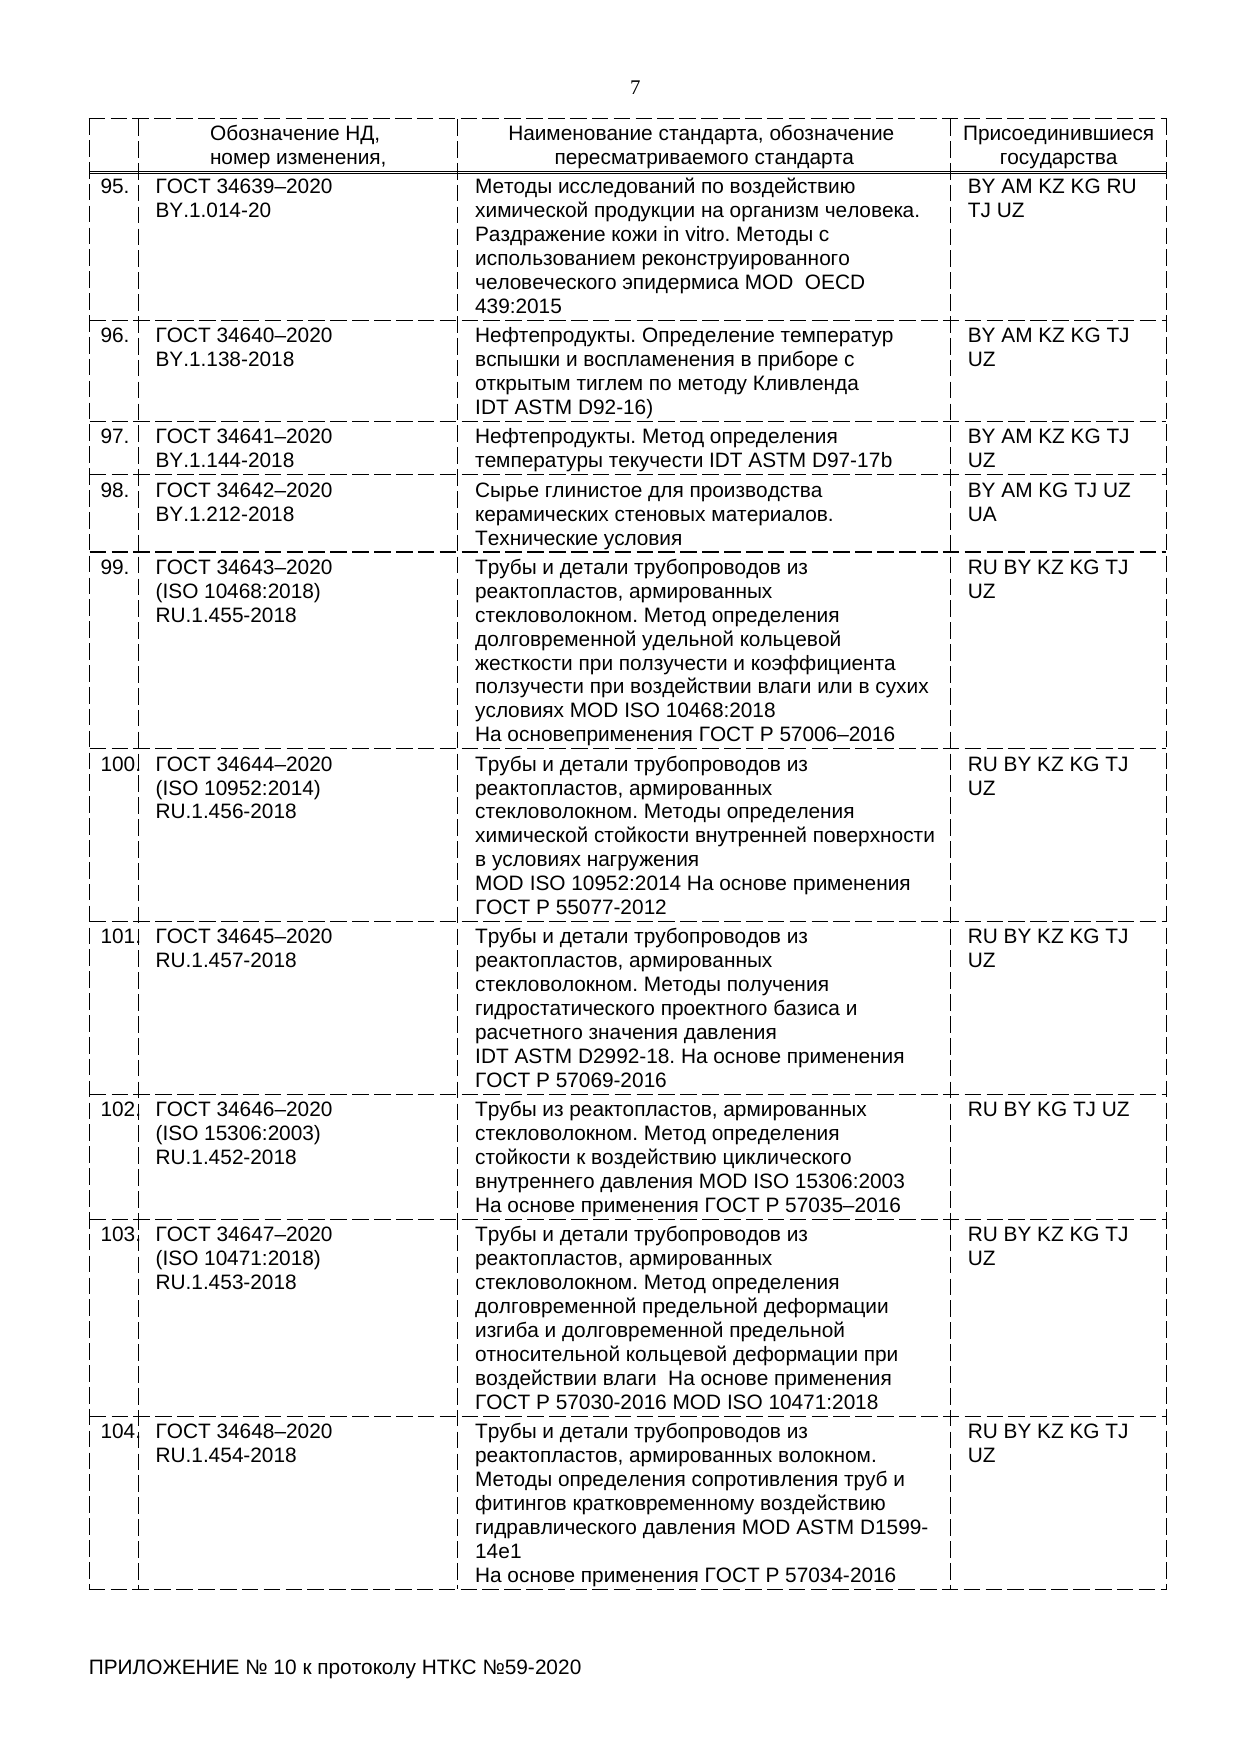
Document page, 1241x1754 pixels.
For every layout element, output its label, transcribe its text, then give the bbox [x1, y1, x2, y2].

table_cell Трубы и детали трубопроводов из реактопластов, армированных стекловолокном. Метод определения долговременной удельной кольцевой жесткости при ползучести и коэффициента ползучести при воздействии влаги или в сухих условиях MOD ISO 10468:2018 На основеприменения ГОСТ Р 57006–2016 [458, 551, 951, 748]
table_header Присоединившиеся государства [951, 118, 1167, 171]
table_cell [89, 174, 138, 320]
table_cell ГОСТ 34640‒2020 BY.1.138-2018 [138, 320, 458, 421]
table_cell [89, 474, 138, 551]
table_cell BY AM KZ KG RU TJ UZ [951, 174, 1167, 320]
table_cell [89, 421, 138, 474]
table_cell [89, 1416, 138, 1589]
table_cell Сырье глинистое для производства керамических стеновых материалов. Технические условия [458, 474, 951, 551]
table_cell ГОСТ 34643‒2020 (ISO 10468:2018) RU.1.455-2018 [138, 551, 458, 748]
table_cell ГОСТ 34646‒2020 (ISO 15306:2003) RU.1.452-2018 [138, 1094, 458, 1219]
table_header Обозначение НД, номер изменения, [138, 118, 458, 171]
table_cell Трубы и детали трубопроводов из реактопластов, армированных волокном. Методы определения сопротивления труб и фитингов кратковременному воздействию гидравлического давления MOD ASTM D1599-14e1 На основе применения ГОСТ Р 57034-2016 [458, 1416, 951, 1589]
table_cell [89, 1219, 138, 1416]
table_cell BY AM KZ KG TJ UZ [951, 320, 1167, 421]
table_cell RU BY KZ KG TJ UZ [951, 748, 1167, 921]
table_header Наименование стандарта, обозначение пересматриваемого стандарта [458, 118, 951, 171]
table_cell [89, 551, 138, 748]
table_cell [89, 921, 138, 1094]
table_cell [89, 320, 138, 421]
table_cell ГОСТ 34641‒2020 BY.1.144-2018 [138, 421, 458, 474]
table_cell Трубы и детали трубопроводов из реактопластов, армированных стекловолокном. Методы определения химической стойкости внутренней поверхности в условиях нагружения MOD ISO 10952:2014 На основе применения ГОСТ Р 55077-2012 [458, 748, 951, 921]
table_cell Трубы и детали трубопроводов из реактопластов, армированных стекловолокном. Методы получения гидростатического проектного базиса и расчетного значения давления IDT ASTM D2992-18. На основе применения ГОСТ Р 57069-2016 [458, 921, 951, 1094]
table_header [89, 118, 138, 171]
table_cell RU BY KZ KG TJ UZ [951, 1416, 1167, 1589]
table_cell [89, 1094, 138, 1219]
table_cell ГОСТ 34644‒2020 (ISO 10952:2014) RU.1.456-2018 [138, 748, 458, 921]
table_cell Трубы из реактопластов, армированных стекловолокном. Метод определения стойкости к воздействию циклического внутреннего давления MOD ISO 15306:2003 На основе применения ГОСТ Р 57035–2016 [458, 1094, 951, 1219]
table_cell ГОСТ 34648‒2020 RU.1.454-2018 [138, 1416, 458, 1589]
table_cell RU BY KZ KG TJ UZ [951, 921, 1167, 1094]
table_cell Трубы и детали трубопроводов из реактопластов, армированных стекловолокном. Метод определения долговременной предельной деформации изгиба и долговременной предельной относительной кольцевой деформации при воздействии влаги На основе применения ГОСТ Р 57030-2016 MOD ISO 10471:2018 [458, 1219, 951, 1416]
table_cell ГОСТ 34645‒2020 RU.1.457-2018 [138, 921, 458, 1094]
table_cell ГОСТ 34642‒2020 BY.1.212-2018 [138, 474, 458, 551]
table_cell RU BY KG TJ UZ [951, 1094, 1167, 1219]
table_cell ГОСТ 34639‒2020 BY.1.014-20 [138, 174, 458, 320]
table_cell RU BY KZ KG TJ UZ [951, 1219, 1167, 1416]
table_cell Нефтепродукты. Определение температур вспышки и воспламенения в приборе с открытым тиглем по методу Кливленда IDT ASTM D92-16) [458, 320, 951, 421]
table_cell Нефтепродукты. Метод определения температуры текучести IDT ASTM D97-17b [458, 421, 951, 474]
table_cell ГОСТ 34647‒2020 (ISO 10471:2018) RU.1.453-2018 [138, 1219, 458, 1416]
table_cell RU BY KZ KG TJ UZ [951, 551, 1167, 748]
table_cell Методы исследований по воздействию химической продукции на организм человека. Раздражение кожи in vitro. Методы с использованием реконструированного человеческого эпидермиса MOD OECD 439:2015 [458, 174, 951, 320]
table_cell [89, 748, 138, 921]
table_cell BY AM KZ KG TJ UZ [951, 421, 1167, 474]
table_cell BY AM KG TJ UZ UA [951, 474, 1167, 551]
